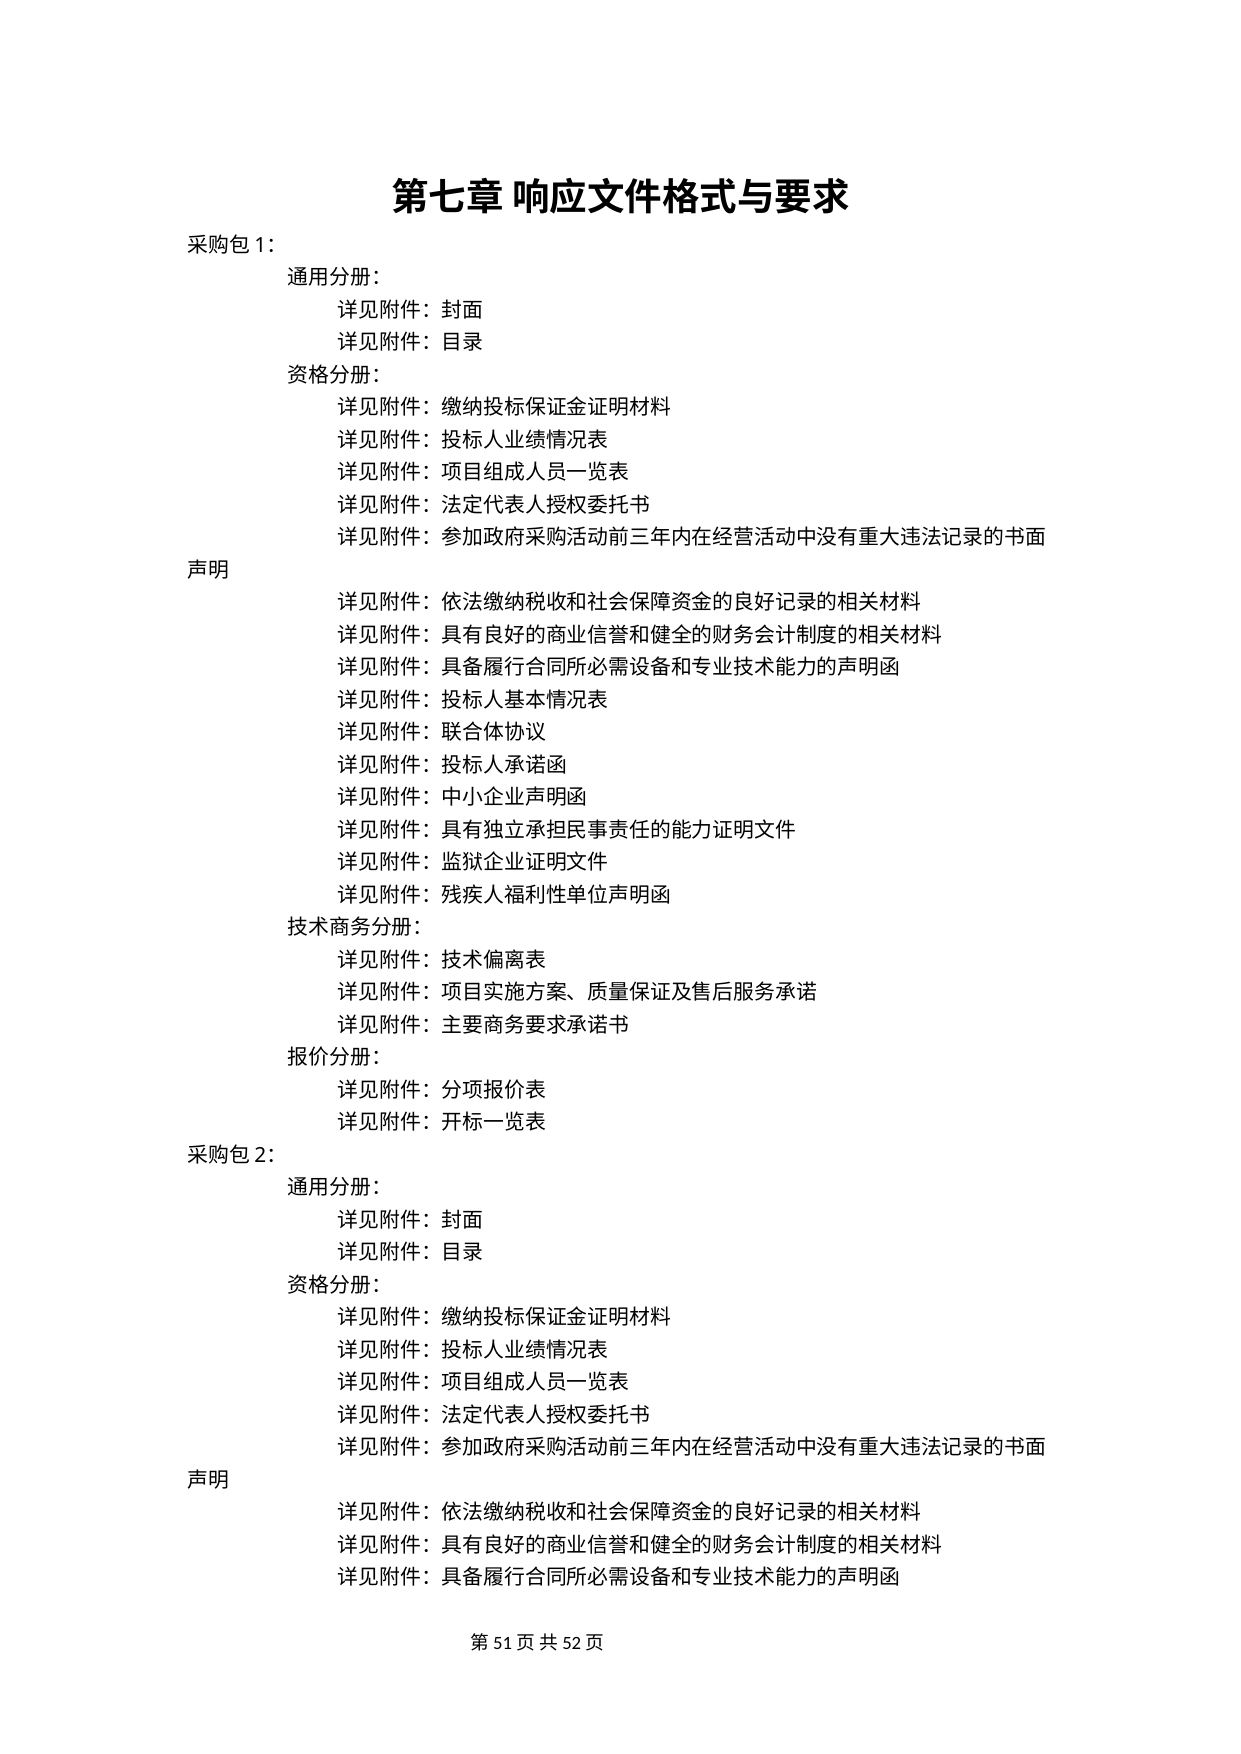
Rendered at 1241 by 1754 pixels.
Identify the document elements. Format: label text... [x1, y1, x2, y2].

text 详见附件：具有良好的商业信誉和健全的财务会计制度的相关材料 [187, 617, 1053, 649]
text 详见附件：投标人业绩情况表 [187, 1332, 1053, 1364]
text 详见附件：项目组成人员一览表 [187, 454, 1053, 487]
text 采购包1： [187, 227, 1053, 259]
text 详见附件：目录 [187, 1234, 1053, 1267]
text 通用分册： [187, 1169, 1053, 1202]
text 资格分册： [187, 1267, 1053, 1299]
text 详见附件：分项报价表 [187, 1072, 1053, 1104]
text 详见附件：具有独立承担民事责任的能力证明文件 [187, 812, 1053, 844]
text 详见附件：依法缴纳税收和社会保障资金的良好记录的相关材料 [187, 1494, 1053, 1527]
text 详见附件：封面 [187, 1202, 1053, 1234]
text 报价分册： [187, 1039, 1053, 1072]
text 详见附件：主要商务要求承诺书 [187, 1007, 1053, 1039]
text 详见附件：法定代表人授权委托书 [187, 487, 1053, 519]
text 采购包2： [187, 1137, 1053, 1169]
text 详见附件：投标人承诺函 [187, 747, 1053, 779]
text 详见附件：投标人基本情况表 [187, 682, 1053, 714]
text 详见附件：具备履行合同所必需设备和专业技术能力的声明函 [187, 649, 1053, 682]
text 资格分册： [187, 357, 1053, 389]
text 第七章 响应文件格式与要求 [187, 162, 1053, 227]
text 详见附件：开标一览表 [187, 1104, 1053, 1137]
text 详见附件：联合体协议 [187, 714, 1053, 747]
text 详见附件：监狱企业证明文件 [187, 844, 1053, 877]
text 详见附件：投标人业绩情况表 [187, 422, 1053, 454]
text 详见附件：目录 [187, 324, 1053, 357]
text 详见附件：缴纳投标保证金证明材料 [187, 1299, 1053, 1332]
text 技术商务分册： [187, 909, 1053, 942]
text 详见附件：项目实施方案、质量保证及售后服务承诺 [187, 974, 1053, 1007]
text 详见附件：具有良好的商业信誉和健全的财务会计制度的相关材料 [187, 1527, 1053, 1559]
text 详见附件：中小企业声明函 [187, 779, 1053, 812]
text 详见附件：具备履行合同所必需设备和专业技术能力的声明函 [187, 1559, 1053, 1592]
text 详见附件：参加政府采购活动前三年内在经营活动中没有重大违法记录的书面声明 [187, 1429, 1053, 1494]
text 详见附件：项目组成人员一览表 [187, 1364, 1053, 1397]
text 详见附件：依法缴纳税收和社会保障资金的良好记录的相关材料 [187, 584, 1053, 617]
text 通用分册： [187, 259, 1053, 292]
text 详见附件：参加政府采购活动前三年内在经营活动中没有重大违法记录的书面声明 [187, 519, 1053, 584]
text 详见附件：残疾人福利性单位声明函 [187, 877, 1053, 909]
text 详见附件：封面 [187, 292, 1053, 324]
text 详见附件：缴纳投标保证金证明材料 [187, 389, 1053, 422]
text 详见附件：技术偏离表 [187, 942, 1053, 974]
text 详见附件：法定代表人授权委托书 [187, 1397, 1053, 1429]
